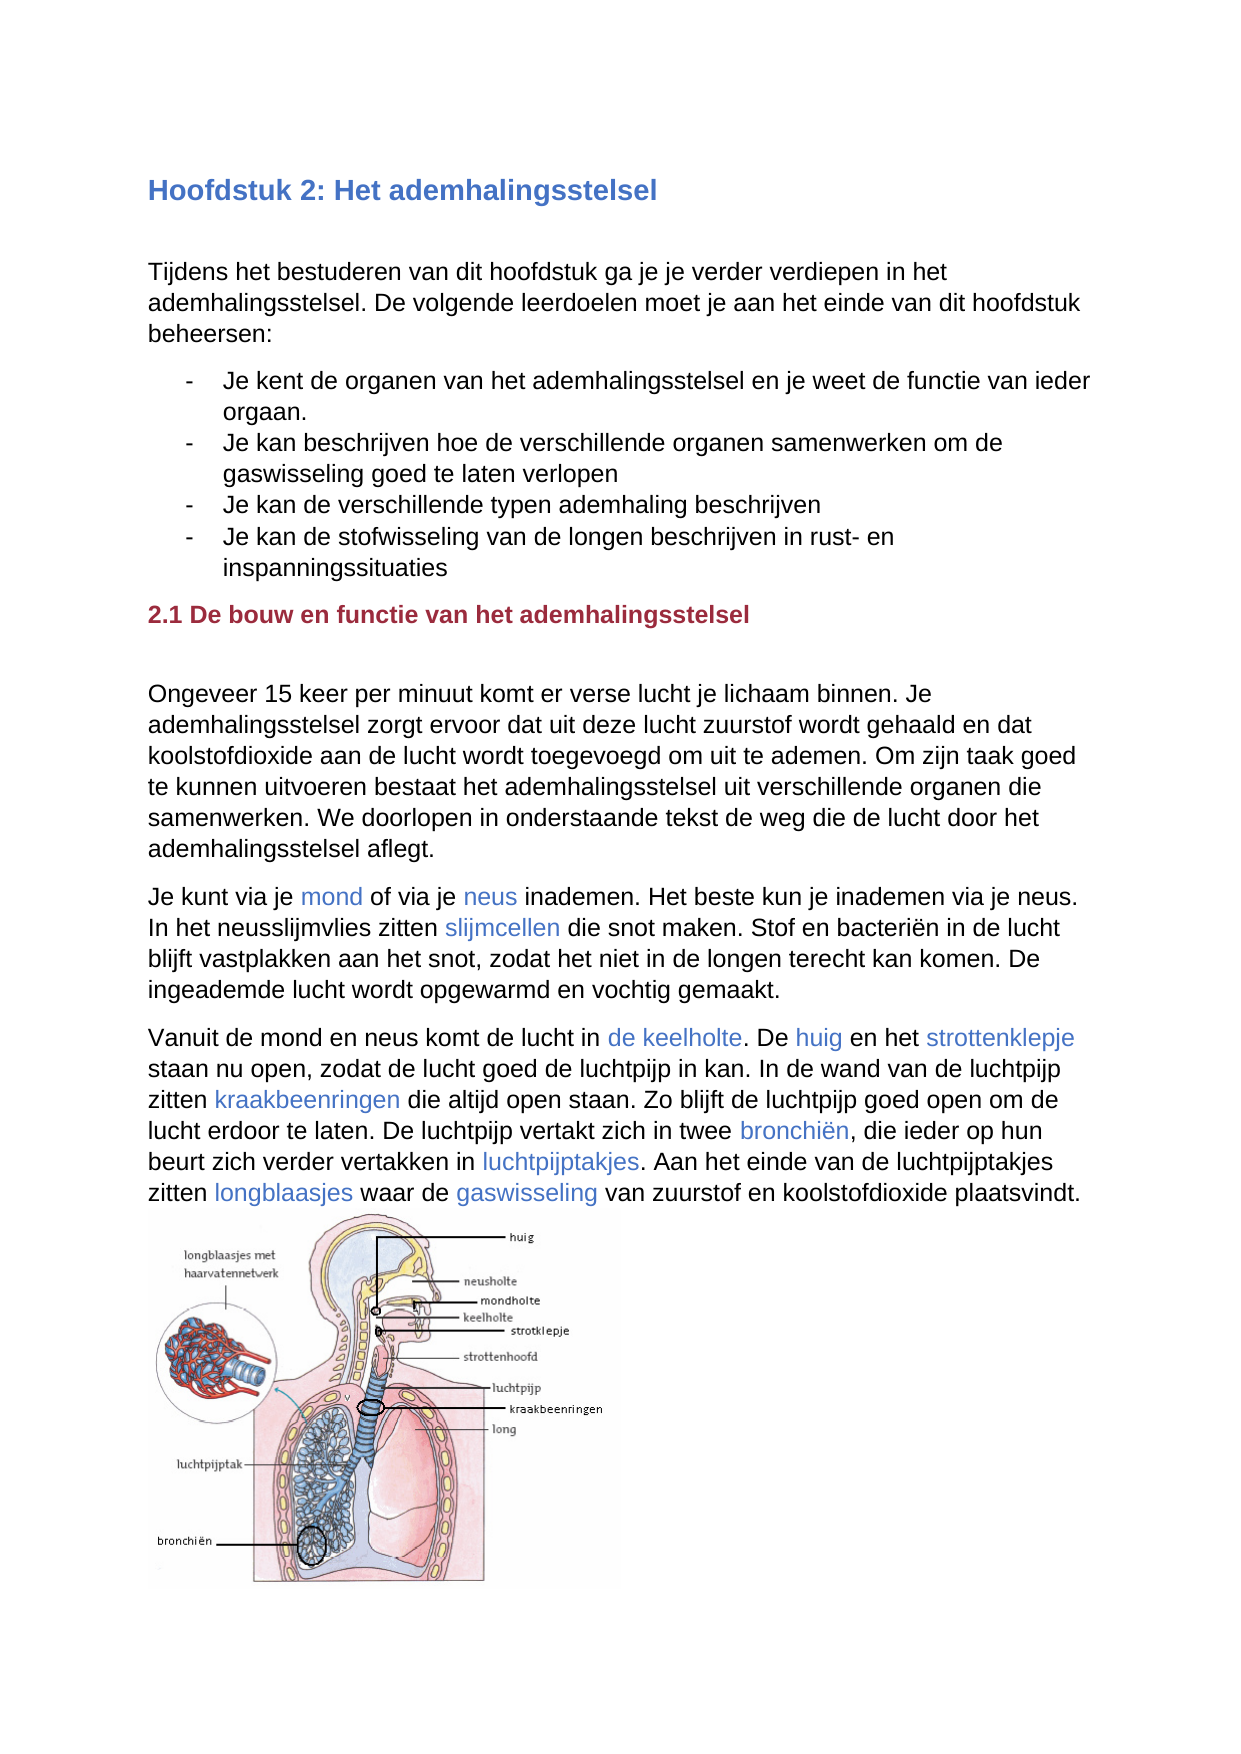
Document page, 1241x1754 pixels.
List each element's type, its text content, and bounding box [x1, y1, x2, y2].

text Ongeveer 15 keer per minuut komt er verse lucht je lichaam binnen. Je ademhalingsstelsel zorgt ervoor dat uit deze lucht zuurstof wordt gehaald en dat koolstofdioxide aan de lucht wordt toegevoegd om uit te ademen. Om zijn taak goed te kunnen uitvoeren bestaat het ademhalingsstelsel uit verschillende organen die samenwerken. We doorlopen in onderstaande tekst de weg die de lucht door het ademhalingsstelsel aflegt. [148, 679, 1093, 863]
subtitle 2.1 De bouw en functie van het ademhalingsstelsel [148, 600, 1093, 629]
list Je kan de verschillende typen ademhaling beschrijven [185, 490, 1093, 519]
subtitle Hoofdstuk 2: Het ademhalingsstelsel [148, 173, 1093, 206]
list Je kan de stofwisseling van de longen beschrijven in rust- en inspanningssituaties [185, 521, 1093, 581]
text Je kunt via je mond of via je neus inademen. Het beste kun je inademen via je neus. In het neusslijmvlies zitten slijmcellen die snot maken. Stof en bacteriën in de lucht blijft vastplakken aan het snot, zodat het niet in de longen terecht kan komen. De ingeademde lucht wordt opgewarmd en vochtig gemaakt. [148, 882, 1093, 1004]
picture [147, 1208, 621, 1589]
text Tijdens het bestuderen van dit hoofdstuk ga je je verder verdiepen in het ademhalingsstelsel. De volgende leerdoelen moet je aan het einde van dit hoofdstuk beheersen: [148, 256, 1093, 347]
list Je kan beschrijven hoe de verschillende organen samenwerken om de gaswisseling goed te laten verlopen [185, 428, 1093, 488]
list Je kent de organen van het ademhalingsstelsel en je weet de functie van ieder orgaan. [185, 366, 1093, 426]
